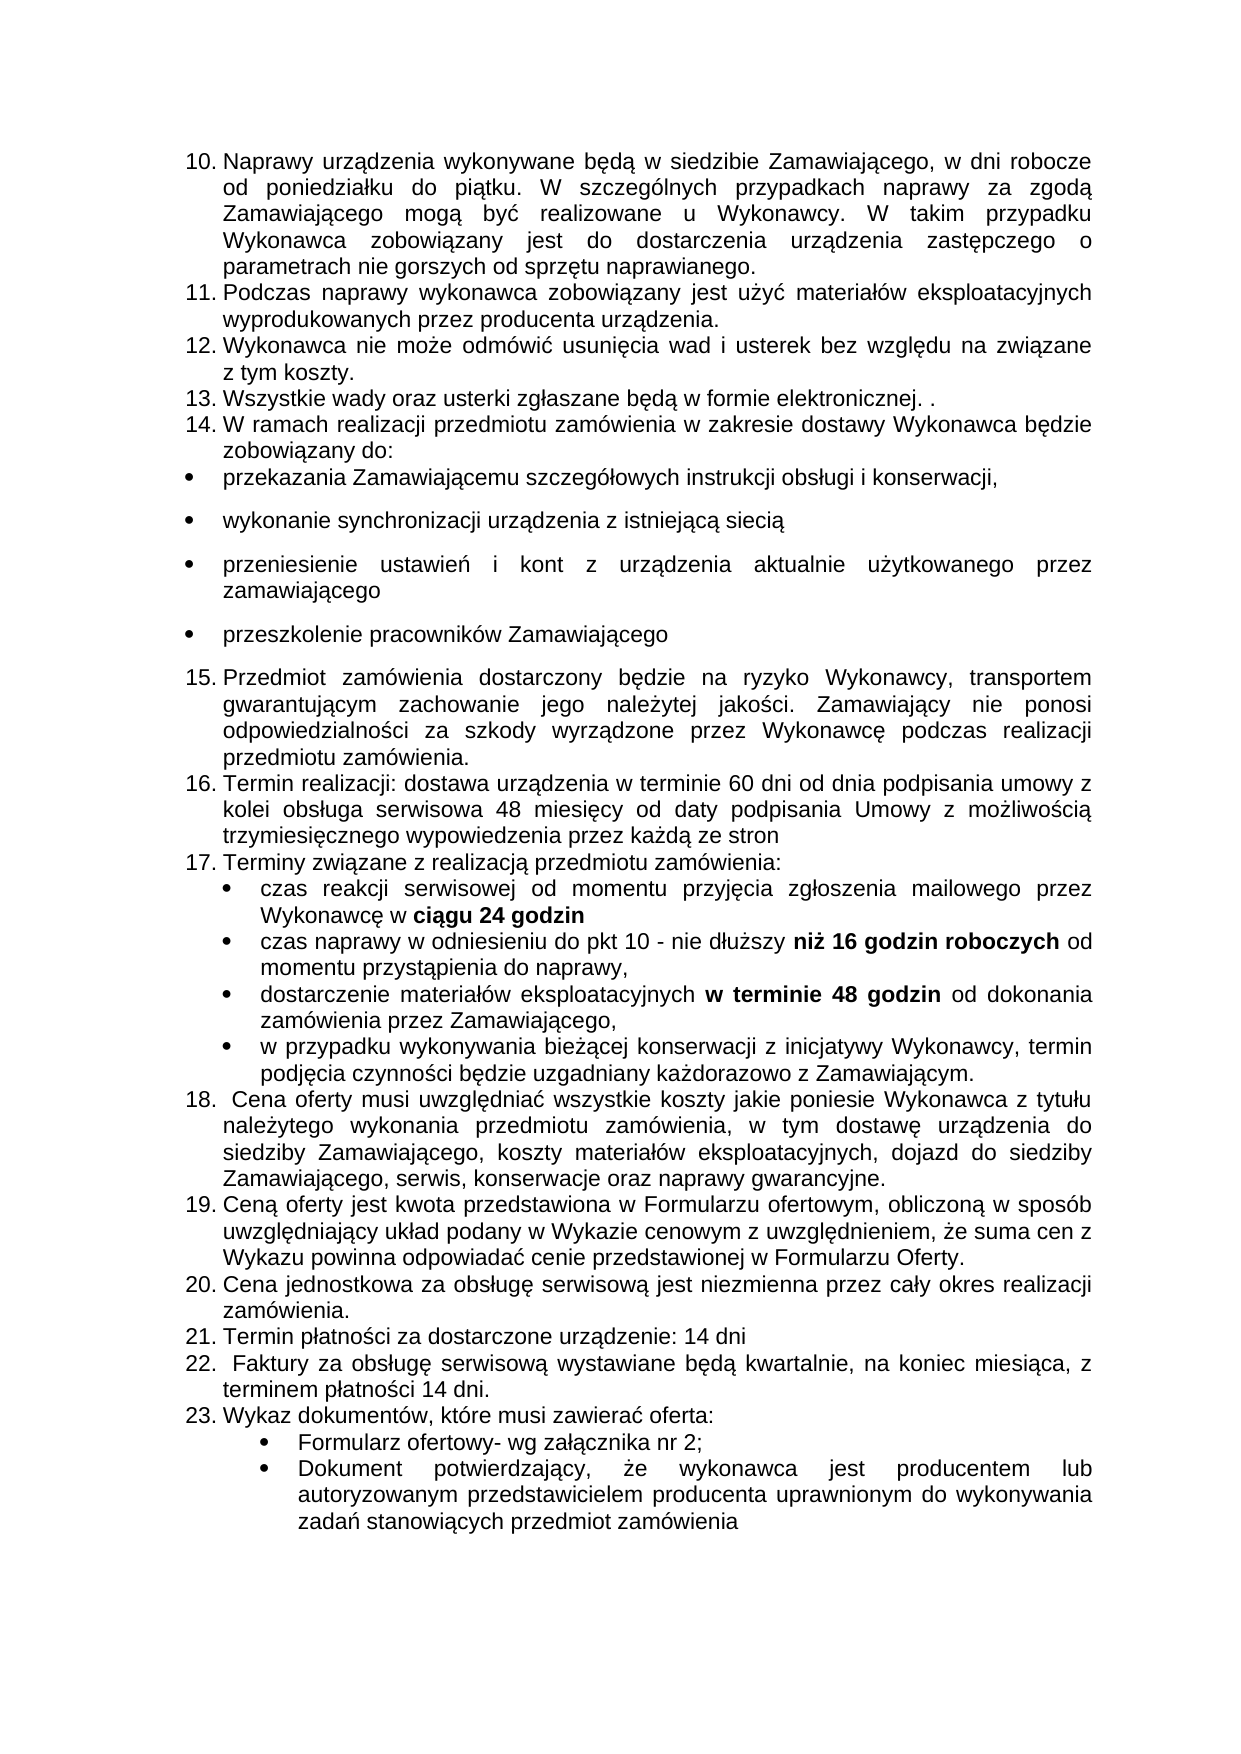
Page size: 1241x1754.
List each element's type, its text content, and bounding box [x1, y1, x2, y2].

list w przypadku wykonywania bieżącej konserwacji z inicjatywy Wykonawcy, termin podjęcia czynności będzie uzgadniany każdorazowo z Zamawiającym. [223, 1033, 1093, 1086]
list Termin realizacji: dostawa urządzenia w terminie 60 dni od dnia podpisania umowy z kolei obsługa serwisowa 48 miesięcy od daty podpisania Umowy z możliwością trzymiesięcznego wypowiedzenia przez każdą ze stron [185, 770, 1093, 849]
list Formularz ofertowy- wg załącznika nr 2; [260, 1429, 1093, 1455]
list wykonanie synchronizacji urządzenia z istniejącą siecią [185, 507, 1093, 534]
list Wszystkie wady oraz usterki zgłaszane będą w formie elektronicznej. . [185, 385, 1093, 411]
list Wykaz dokumentów, które musi zawierać oferta: [185, 1402, 1093, 1429]
list dostarczenie materiałów eksploatacyjnych w terminie 48 godzin od dokonania zamówienia przez Zamawiającego, [223, 981, 1093, 1033]
list czas naprawy w odniesieniu do pkt 10 - nie dłuższy niż 16 godzin roboczych od momentu przystąpienia do naprawy, [223, 928, 1093, 981]
list Naprawy urządzenia wykonywane będą w siedzibie Zamawiającego, w dni robocze od poniedziałku do piątku. W szczególnych przypadkach naprawy za zgodą Zamawiającego mogą być realizowane u Wykonawcy. W takim przypadku Wykonawca zobowiązany jest do dostarczenia urządzenia zastępczego o parametrach nie gorszych od sprzętu naprawianego. [185, 148, 1093, 279]
list Ceną oferty jest kwota przedstawiona w Formularzu ofertowym, obliczoną w sposób uwzględniający układ podany w Wykazie cenowym z uwzględnieniem, że suma cen z Wykazu powinna odpowiadać cenie przedstawionej w Formularzu Oferty. [185, 1191, 1093, 1271]
list Faktury za obsługę serwisową wystawiane będą kwartalnie, na koniec miesiąca, z terminem płatności 14 dni. [185, 1349, 1093, 1402]
list Cena jednostkowa za obsługę serwisową jest niezmienna przez cały okres realizacji zamówienia. [185, 1271, 1093, 1323]
list Wykonawca nie może odmówić usunięcia wad i usterek bez względu na związane z tym koszty. [185, 332, 1093, 385]
list Cena oferty musi uwzględniać wszystkie koszty jakie poniesie Wykonawca z tytułu należytego wykonania przedmiotu zamówienia, w tym dostawę urządzenia do siedziby Zamawiającego, koszty materiałów eksploatacyjnych, dojazd do siedziby Zamawiającego, serwis, konserwacje oraz naprawy gwarancyjne. [185, 1086, 1093, 1191]
list Podczas naprawy wykonawca zobowiązany jest użyć materiałów eksploatacyjnych wyprodukowanych przez producenta urządzenia. [185, 279, 1093, 332]
list W ramach realizacji przedmiotu zamówienia w zakresie dostawy Wykonawca będzie zobowiązany do: [185, 411, 1093, 464]
list przekazania Zamawiającemu szczegółowych instrukcji obsługi i konserwacji, [185, 464, 1093, 490]
list Przedmiot zamówienia dostarczony będzie na ryzyko Wykonawcy, transportem gwarantującym zachowanie jego należytej jakości. Zamawiający nie ponosi odpowiedzialności za szkody wyrządzone przez Wykonawcę podczas realizacji przedmiotu zamówienia. [185, 664, 1093, 770]
list Terminy związane z realizacją przedmiotu zamówienia: [185, 849, 1093, 875]
list przeszkolenie pracowników Zamawiającego [185, 621, 1093, 647]
list przeniesienie ustawień i kont z urządzenia aktualnie użytkowanego przez zamawiającego [185, 551, 1093, 604]
list Dokument potwierdzający, że wykonawca jest producentem lub autoryzowanym przedstawicielem producenta uprawnionym do wykonywania zadań stanowiących przedmiot zamówienia [260, 1455, 1093, 1534]
list czas reakcji serwisowej od momentu przyjęcia zgłoszenia mailowego przez Wykonawcę w ciągu 24 godzin [223, 875, 1093, 928]
list Termin płatności za dostarczone urządzenie: 14 dni [185, 1323, 1093, 1349]
